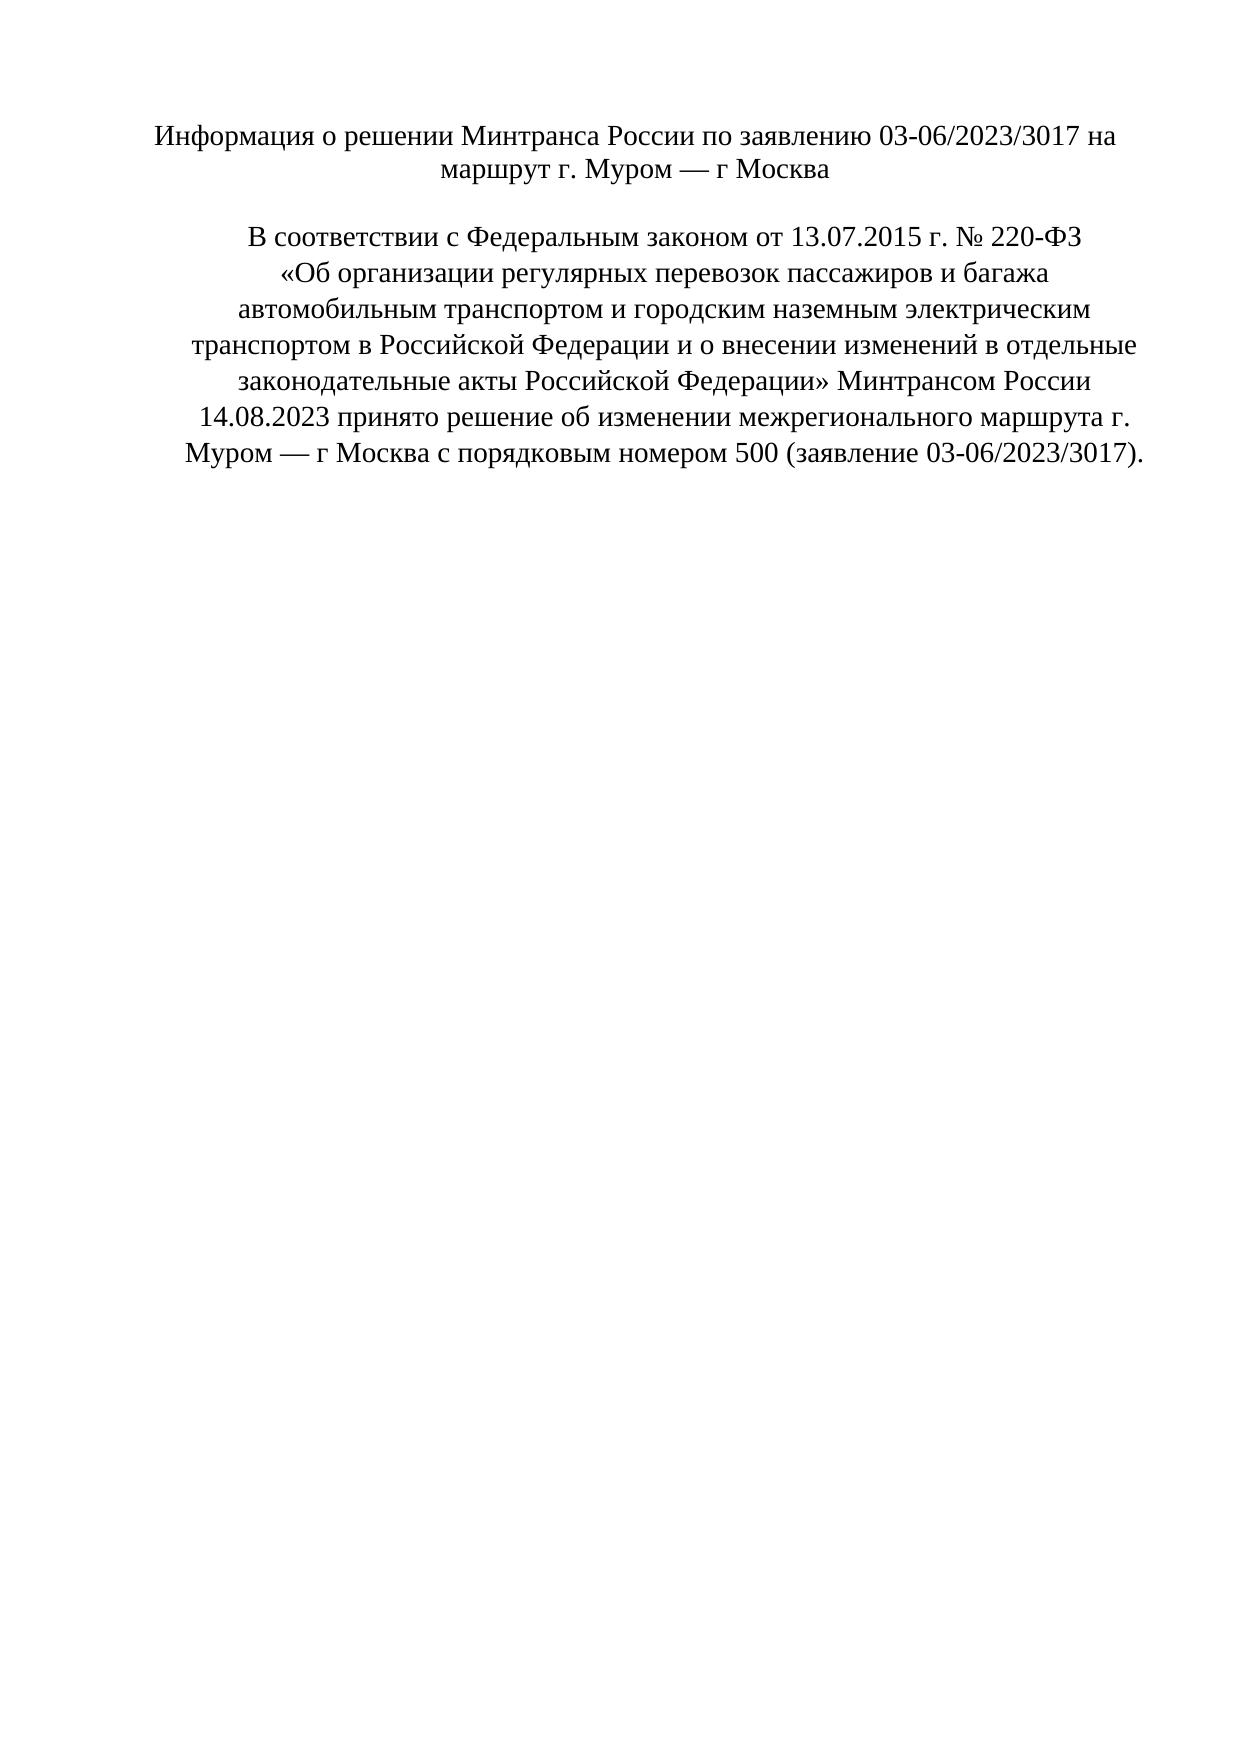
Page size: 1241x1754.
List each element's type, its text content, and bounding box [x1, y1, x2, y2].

text В соответствии с Федеральным законом от 13.07.2015 г. № 220-ФЗ «Об организации регулярных перевозок пассажиров и багажа автомобильным транспортом и городским наземным электрическим транспортом в Российской Федерации и о внесении изменений в отдельные законодательные акты Российской Федерации» Минтрансом России 14.08.2023 принято решение об изменении межрегионального маршрута г. Муром — г Москва с порядковым номером 500 (заявление 03-06/2023/3017). [177, 219, 1152, 469]
text Информация о решении Минтранса России по заявлению 03-06/2023/3017 на маршрут г. Муром — г Москва [118, 118, 1152, 185]
